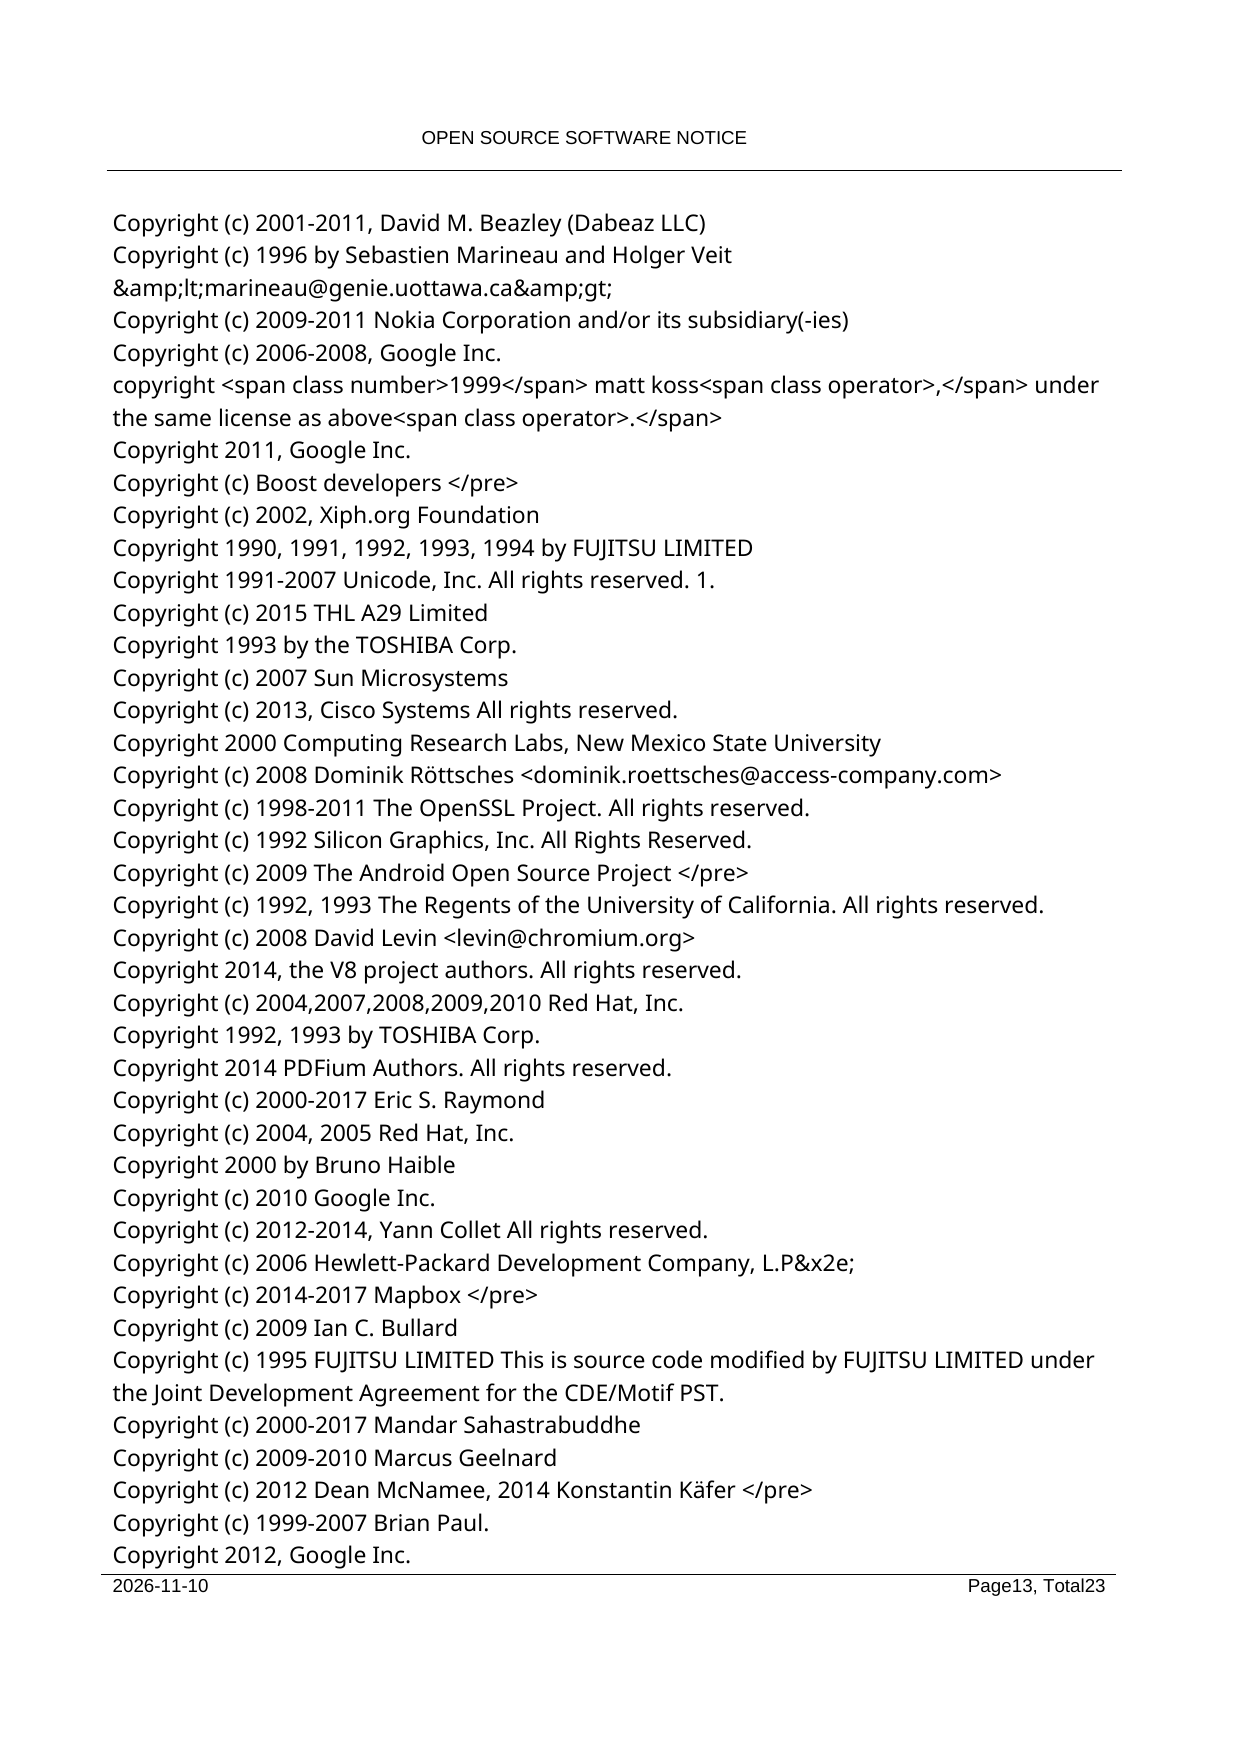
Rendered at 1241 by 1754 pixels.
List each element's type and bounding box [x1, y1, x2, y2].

text [112, 206, 1128, 1571]
